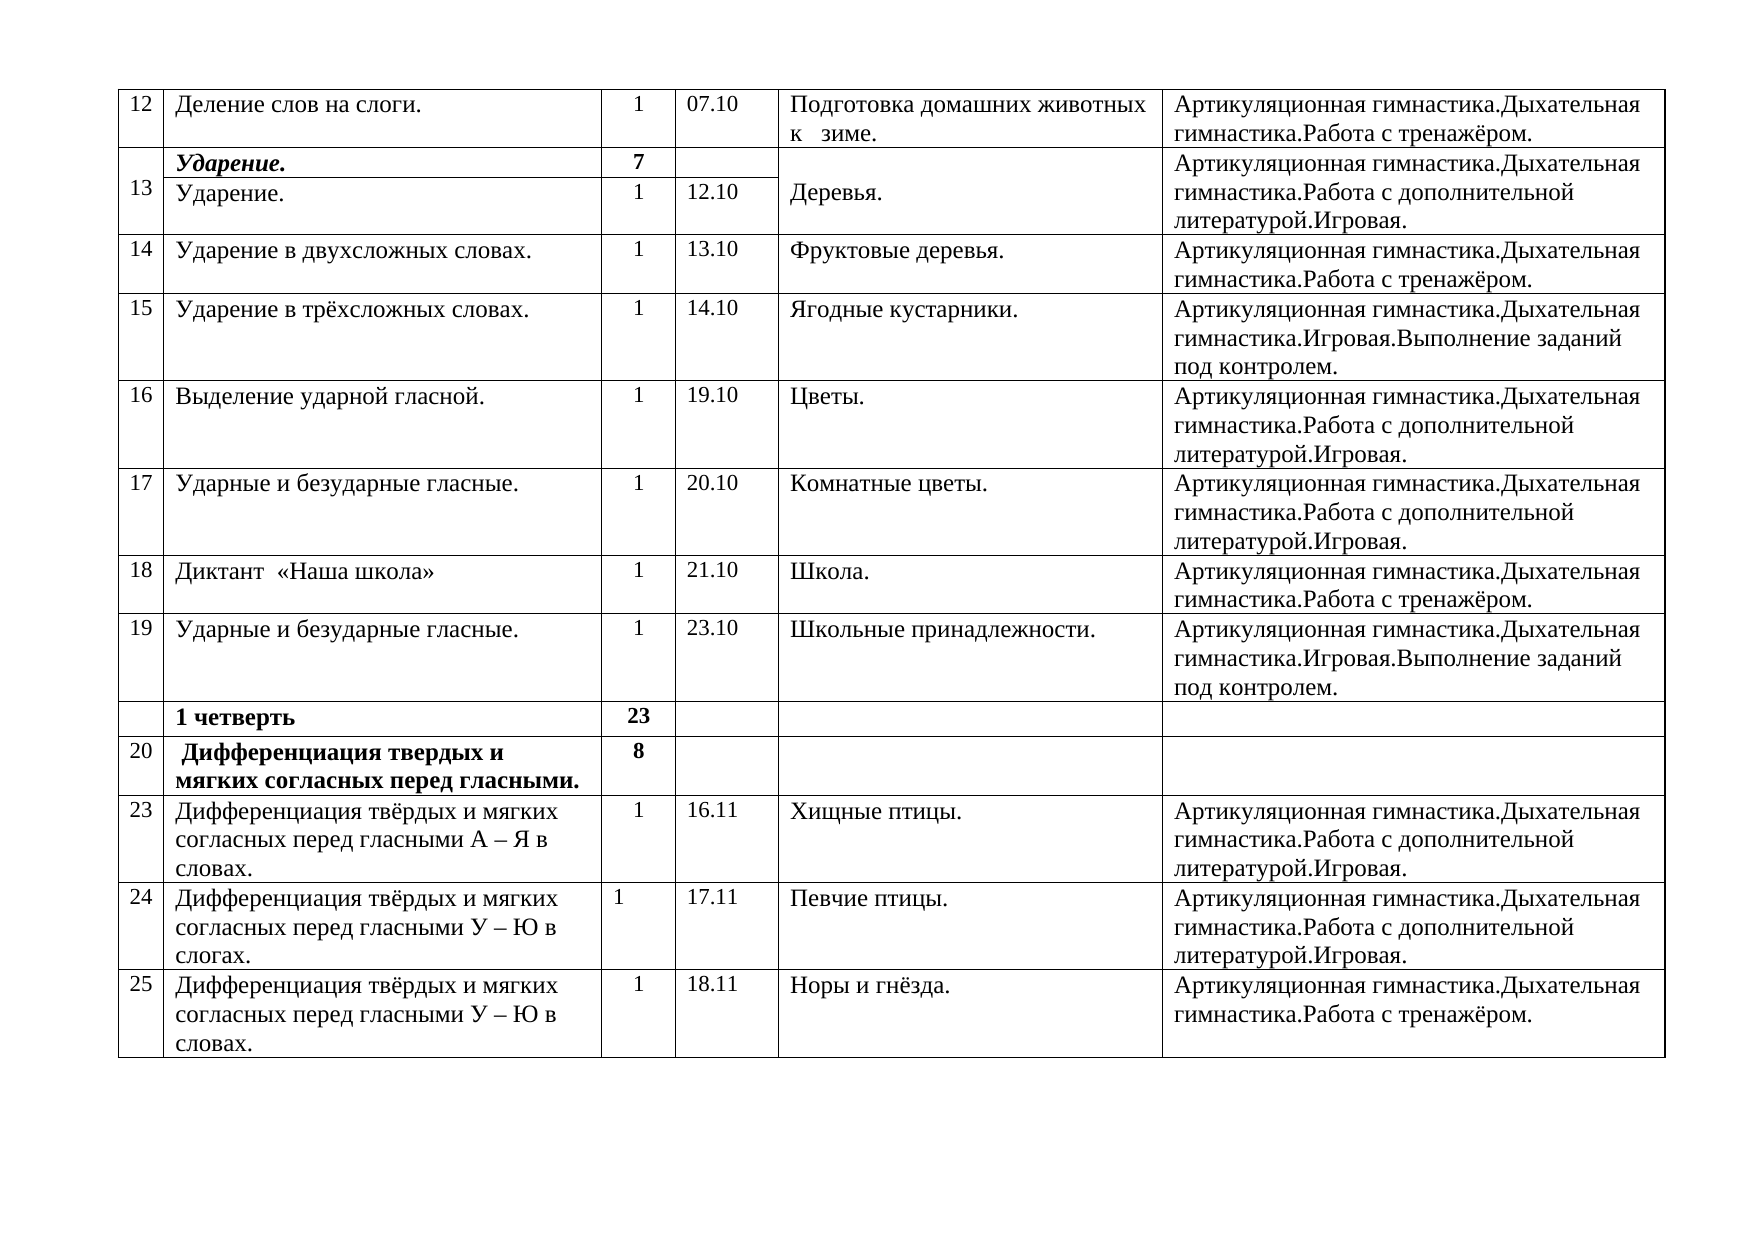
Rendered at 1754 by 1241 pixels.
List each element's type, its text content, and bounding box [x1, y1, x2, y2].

table_cell 20 [119, 737, 163, 795]
table_cell 1 [602, 796, 675, 882]
table_cell 1 [602, 381, 675, 467]
table_cell Дифференциация твёрдых и мягких согласных перед гласными У – Ю в слогах. [164, 883, 601, 969]
table_cell 23 [602, 702, 675, 736]
table_cell 18 [119, 556, 163, 613]
table_cell Певчие птицы. [779, 883, 1162, 969]
table_cell Артикуляционная гимнастика.Дыхательная гимнастика.Работа с дополнительной литературой.Игровая. [1163, 381, 1664, 467]
table_cell 12.10 [676, 178, 778, 234]
table_cell 1 [602, 614, 675, 701]
table_cell 24 [119, 883, 163, 969]
table_cell 7 [602, 148, 675, 177]
table_cell Деревья. [779, 148, 1162, 234]
table_cell 25 [119, 970, 163, 1057]
table_cell Артикуляционная гимнастика.Дыхательная гимнастика.Игровая.Выполнение заданий под контролем. [1163, 294, 1664, 380]
table_cell Школьные принадлежности. [779, 614, 1162, 701]
table_cell Артикуляционная гимнастика.Дыхательная гимнастика.Работа с тренажёром. [1163, 970, 1664, 1057]
table_cell 1 [602, 90, 675, 147]
table_cell 16.11 [676, 796, 778, 882]
table_cell Выделение ударной гласной. [164, 381, 601, 467]
table_cell [676, 148, 778, 177]
table_cell 07.10 [676, 90, 778, 147]
table_cell Ударные и безударные гласные. [164, 469, 601, 555]
table_cell [1163, 737, 1664, 795]
table_cell Диктант «Наша школа» [164, 556, 601, 613]
table_cell Ударение. [164, 178, 601, 234]
table_cell Артикуляционная гимнастика.Дыхательная гимнастика.Работа с дополнительной литературой.Игровая. [1163, 148, 1664, 234]
table_cell 1 [602, 294, 675, 380]
table_cell Ударение в двухсложных словах. [164, 235, 601, 293]
table_cell Хищные птицы. [779, 796, 1162, 882]
table_cell 1 [602, 556, 675, 613]
table_cell 13 [119, 148, 163, 234]
table_cell Дифференциация твёрдых и мягких согласных перед гласными У – Ю в словах. [164, 970, 601, 1057]
table_cell Артикуляционная гимнастика.Дыхательная гимнастика.Работа с тренажёром. [1163, 235, 1664, 293]
table_cell Дифференциация твёрдых и мягких согласных перед гласными А – Я в словах. [164, 796, 601, 882]
table_cell 12 [119, 90, 163, 147]
table_cell Цветы. [779, 381, 1162, 467]
table_cell 1 [602, 178, 675, 234]
table_cell 20.10 [676, 469, 778, 555]
table_cell 13.10 [676, 235, 778, 293]
table_cell [119, 702, 163, 736]
table_cell Ударные и безударные гласные. [164, 614, 601, 701]
table_cell 19.10 [676, 381, 778, 467]
table_cell [1163, 702, 1664, 736]
table_cell Ударение в трёхсложных словах. [164, 294, 601, 380]
table_cell Артикуляционная гимнастика.Дыхательная гимнастика.Работа с тренажёром. [1163, 556, 1664, 613]
table_cell 15 [119, 294, 163, 380]
table_cell [779, 737, 1162, 795]
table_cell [164, 90, 601, 147]
table_cell Артикуляционная гимнастика.Дыхательная гимнастика.Игровая.Выполнение заданий под контролем. [1163, 614, 1664, 701]
table_cell 23.10 [676, 614, 778, 701]
table_cell 21.10 [676, 556, 778, 613]
table_cell Норы и гнёзда. [779, 970, 1162, 1057]
table_cell Артикуляционная гимнастика.Дыхательная гимнастика.Работа с дополнительной литературой.Игровая. [1163, 796, 1664, 882]
table_cell 8 [602, 737, 675, 795]
table_cell 16 [119, 381, 163, 467]
table_cell 18.11 [676, 970, 778, 1057]
table_cell Артикуляционная гимнастика.Дыхательная гимнастика.Работа с дополнительной литературой.Игровая. [1163, 883, 1664, 969]
table_cell 1 [602, 883, 675, 969]
table_cell 17 [119, 469, 163, 555]
table_cell Дифференциация твердых и мягких согласных перед гласными. [164, 737, 601, 795]
table_cell [676, 702, 778, 736]
table_cell 14.10 [676, 294, 778, 380]
table_cell 1 [602, 235, 675, 293]
table_cell 1 [602, 469, 675, 555]
table_cell Ударение. [164, 148, 601, 177]
table_cell Артикуляционная гимнастика.Дыхательная гимнастика.Работа с дополнительной литературой.Игровая. [1163, 469, 1664, 555]
table_cell Подготовка домашних животных к зиме. [779, 90, 1162, 147]
table_cell [676, 737, 778, 795]
table_cell 1 [602, 970, 675, 1057]
table_cell 17.11 [676, 883, 778, 969]
table_cell 1 четверть [164, 702, 601, 736]
table_cell Фруктовые деревья. [779, 235, 1162, 293]
table_cell 14 [119, 235, 163, 293]
table_cell Ягодные кустарники. [779, 294, 1162, 380]
table_cell 19 [119, 614, 163, 701]
table_cell Комнатные цветы. [779, 469, 1162, 555]
table_cell 23 [119, 796, 163, 882]
table_cell Школа. [779, 556, 1162, 613]
table_cell [779, 702, 1162, 736]
table_cell Артикуляционная гимнастика.Дыхательная гимнастика.Работа с тренажёром. [1163, 90, 1664, 147]
